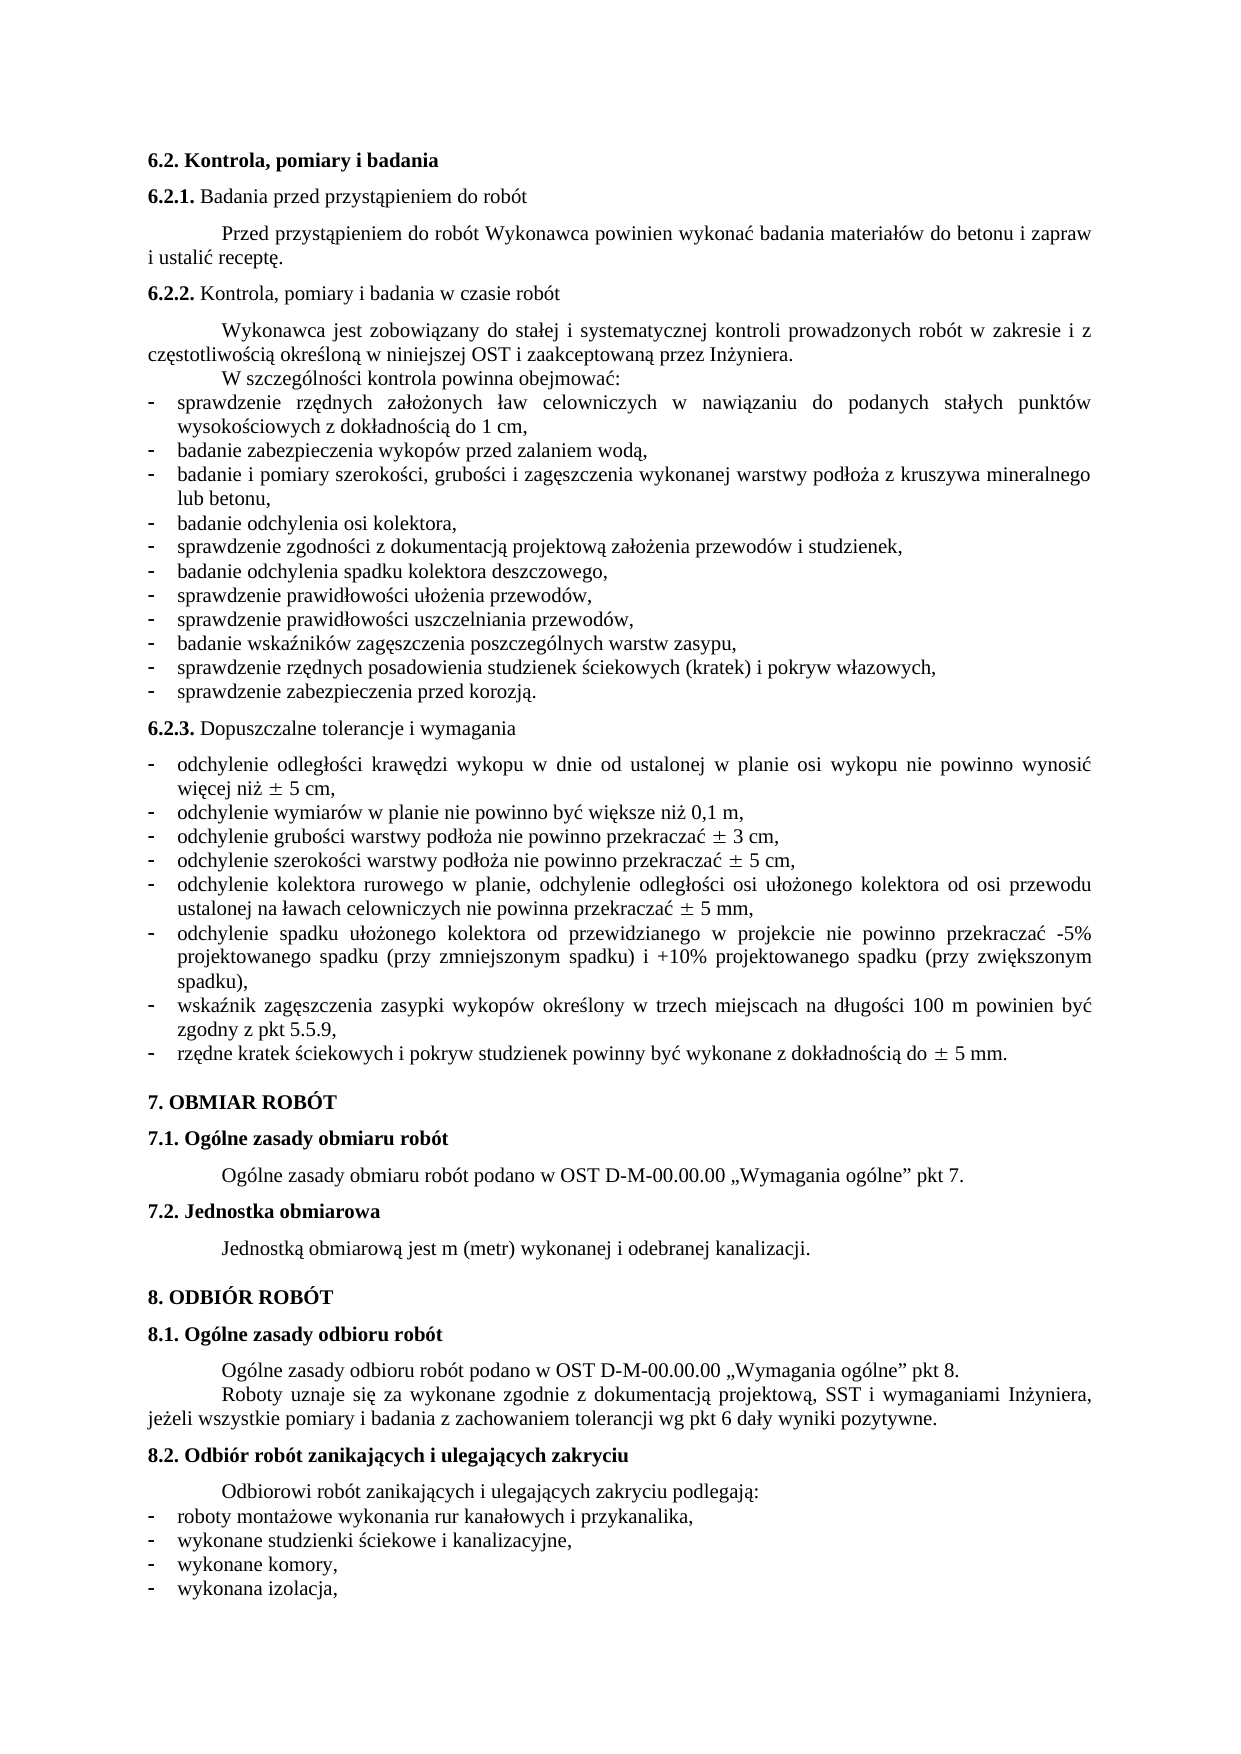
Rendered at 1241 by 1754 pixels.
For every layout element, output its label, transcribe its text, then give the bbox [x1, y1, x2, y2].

text 8.1. Ogólne zasady odbioru robót [148, 1322, 1093, 1346]
list wykonane komory, [148, 1552, 1093, 1576]
text 7.2. Jednostka obmiarowa [148, 1199, 1093, 1223]
text 8. ODBIÓR ROBÓT [148, 1285, 1093, 1309]
list wskaźnik zagęszczenia zasypki wykopów określony w trzech miejscach na długości 100 m powinien być zgodny z pkt 5.5.9, [148, 993, 1093, 1041]
list sprawdzenie rzędnych założonych ław celowniczych w nawiązaniu do podanych stałych punktów wysokościowych z dokładnością do 1 cm, [148, 390, 1093, 438]
list odchylenie szerokości warstwy podłoża nie powinno przekraczać 5 cm, [148, 848, 1093, 872]
list badanie zabezpieczenia wykopów przed zalaniem wodą, [148, 438, 1093, 462]
text 6.2. Kontrola, pomiary i badania [148, 148, 1093, 172]
text 7. OBMIAR ROBÓT [148, 1090, 1093, 1114]
text Ogólne zasady odbioru robót podano w OST D-M-00.00.00 „Wymagania ogólne” pkt 8. [148, 1358, 1093, 1382]
text Odbiorowi robót zanikających i ulegających zakryciu podlegają: [148, 1479, 1093, 1503]
list badanie odchylenia osi kolektora, [148, 510, 1093, 534]
list sprawdzenie zabezpieczenia przed korozją. [148, 679, 1093, 703]
list sprawdzenie rzędnych posadowienia studzienek ściekowych (kratek) i pokryw włazowych, [148, 655, 1093, 679]
list sprawdzenie zgodności z dokumentacją projektową założenia przewodów i studzienek, [148, 534, 1093, 558]
list odchylenie kolektora rurowego w planie, odchylenie odległości osi ułożonego kolektora od osi przewodu ustalonej na ławach celowniczych nie powinna przekraczać 5 mm, [148, 872, 1093, 920]
text 6.2.3. Dopuszczalne tolerancje i wymagania [148, 715, 1093, 739]
text W szczególności kontrola powinna obejmować: [148, 366, 1093, 390]
list roboty montażowe wykonania rur kanałowych i przykanalika, [148, 1503, 1093, 1528]
list badanie odchylenia spadku kolektora deszczowego, [148, 558, 1093, 583]
text 6.2.1. Badania przed przystąpieniem do robót [148, 184, 1093, 208]
text Przed przystąpieniem do robót Wykonawca powinien wykonać badania materiałów do betonu i zapraw i ustalić receptę. [148, 221, 1093, 269]
text Wykonawca jest zobowiązany do stałej i systematycznej kontroli prowadzonych robót w zakresie i z częstotliwością określoną w niniejszej OST i zaakceptowaną przez Inżyniera. [148, 318, 1093, 366]
list odchylenie wymiarów w planie nie powinno być większe niż 0,1 m, [148, 800, 1093, 824]
list odchylenie spadku ułożonego kolektora od przewidzianego w projekcie nie powinno przekraczać -5% projektowanego spadku (przy zmniejszonym spadku) i +10% projektowanego spadku (przy zwiększonym spadku), [148, 920, 1093, 993]
list odchylenie grubości warstwy podłoża nie powinno przekraczać 3 cm, [148, 824, 1093, 848]
list badanie wskaźników zagęszczenia poszczególnych warstw zasypu, [148, 631, 1093, 655]
text 7.1. Ogólne zasady obmiaru robót [148, 1126, 1093, 1150]
list wykonane studzienki ściekowe i kanalizacyjne, [148, 1528, 1093, 1552]
text Roboty uznaje się za wykonane zgodnie z dokumentacją projektową, SST i wymaganiami Inżyniera, jeżeli wszystkie pomiary i badania z zachowaniem tolerancji wg pkt 6 dały wyniki pozytywne. [148, 1382, 1093, 1430]
text 6.2.2. Kontrola, pomiary i badania w czasie robót [148, 281, 1093, 305]
text Jednostką obmiarową jest m (metr) wykonanej i odebranej kanalizacji. [148, 1236, 1093, 1260]
list rzędne kratek ściekowych i pokryw studzienek powinny być wykonane z dokładnością do 5 mm. [148, 1041, 1093, 1065]
list sprawdzenie prawidłowości uszczelniania przewodów, [148, 607, 1093, 631]
list sprawdzenie prawidłowości ułożenia przewodów, [148, 583, 1093, 607]
text Ogólne zasady obmiaru robót podano w OST D-M-00.00.00 „Wymagania ogólne” pkt 7. [148, 1163, 1093, 1187]
list badanie i pomiary szerokości, grubości i zagęszczenia wykonanej warstwy podłoża z kruszywa mineralnego lub betonu, [148, 462, 1093, 510]
list wykonana izolacja, [148, 1576, 1093, 1600]
list odchylenie odległości krawędzi wykopu w dnie od ustalonej w planie osi wykopu nie powinno wynosić więcej niż 5 cm, [148, 752, 1093, 800]
text 8.2. Odbiór robót zanikających i ulegających zakryciu [148, 1443, 1093, 1467]
